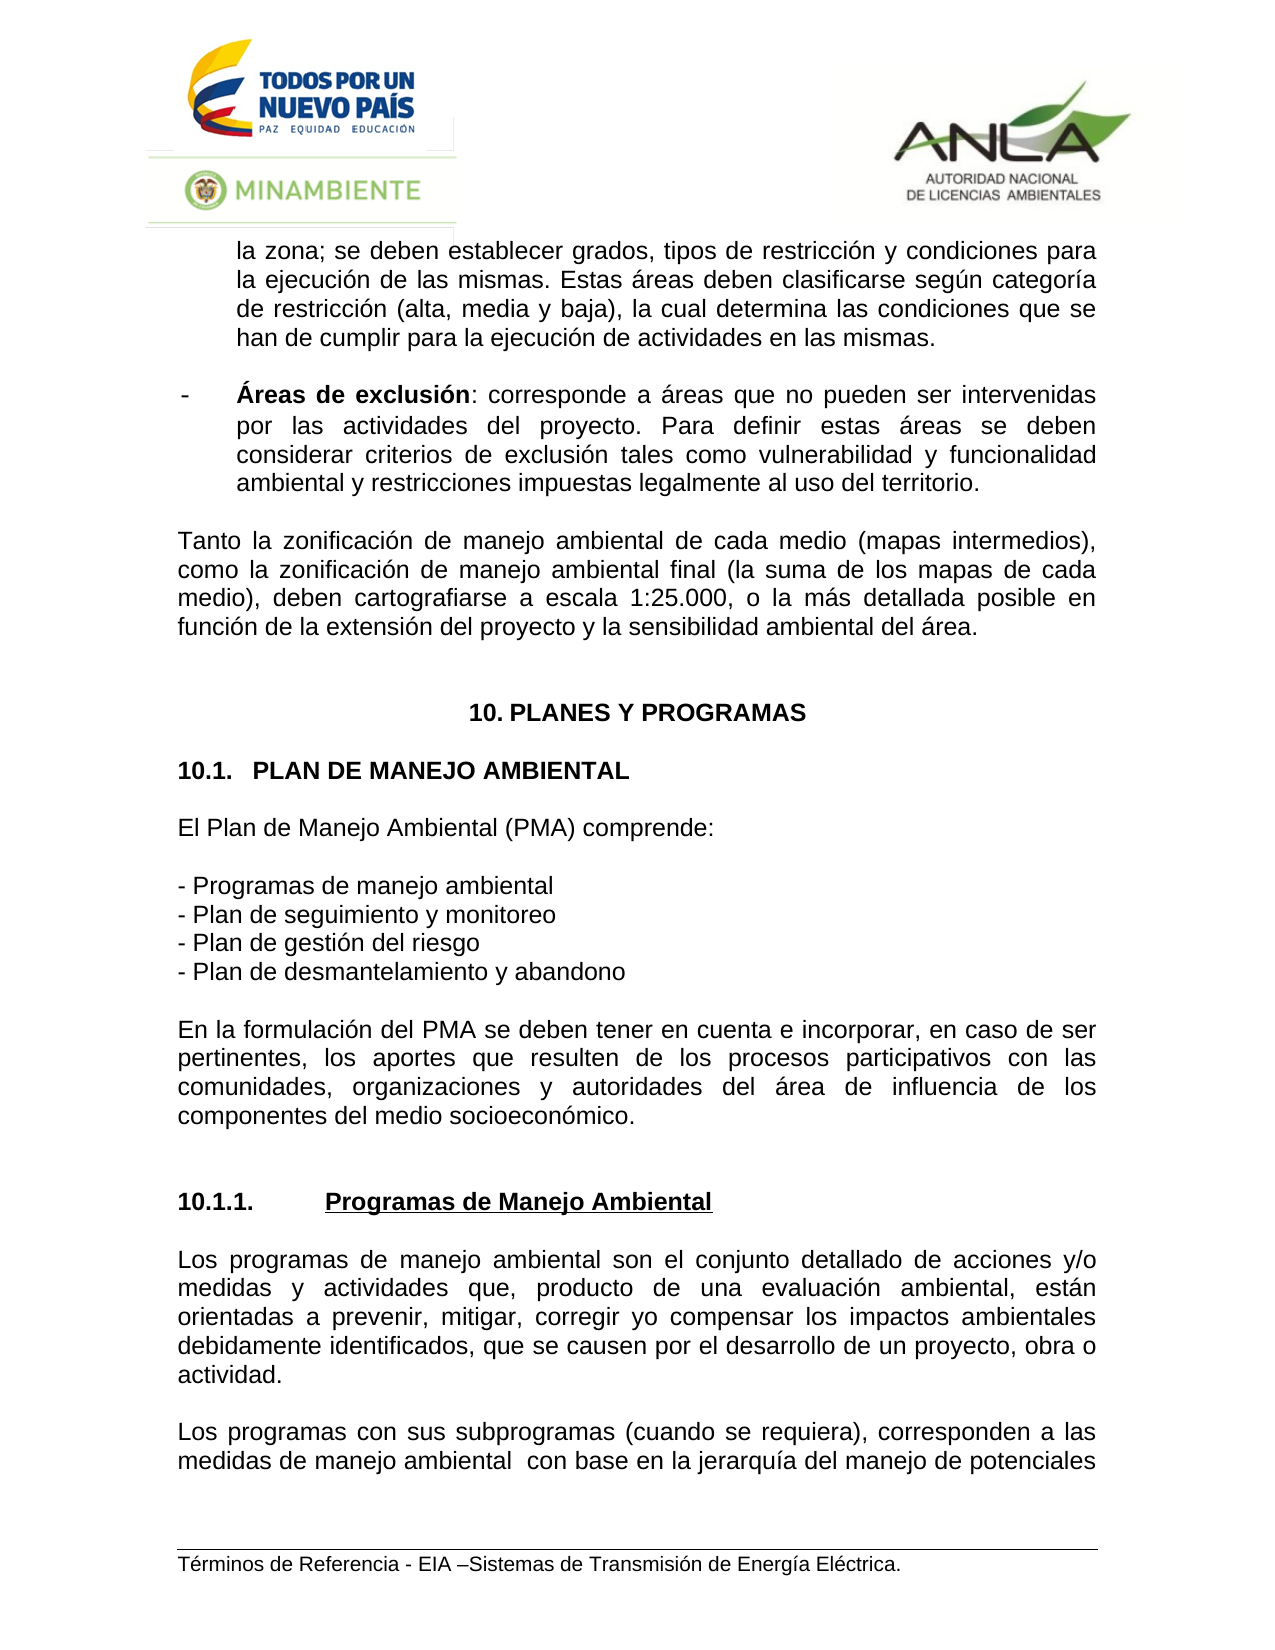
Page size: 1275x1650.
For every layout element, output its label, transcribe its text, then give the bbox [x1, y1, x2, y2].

text - Plan de desmantelamiento y abandono [177, 957, 1098, 986]
picture [825, 67, 1189, 223]
subtitle PLANES Y PROGRAMAS [177, 698, 1098, 727]
subtitle PLAN DE MANEJO AMBIENTAL [177, 756, 1098, 785]
text En la formulación del PMA se deben tener en cuenta e incorporar, en caso de ser pertinentes, los aportes que resulten de los procesos participativos con las comunidades, organizaciones y autoridades del área de influencia de los componentes del medio socioeconómico. [177, 1015, 1098, 1130]
text - Plan de seguimiento y monitoreo [177, 900, 1098, 928]
text - Programas de manejo ambiental [177, 871, 1098, 900]
text - Plan de gestión del riesgo [177, 928, 1098, 957]
picture [145, 29, 460, 257]
text El Plan de Manejo Ambiental (PMA) comprende: [177, 813, 1098, 842]
list Áreas de exclusión: corresponde a áreas que no pueden ser intervenidas por las actividades del proyecto. Para definir estas áreas se deben considerar criterios de exclusión tales como vulnerabilidad y funcionalidad ambiental y restricciones impuestas legalmente al uso del territorio. [177, 380, 1098, 497]
text Los programas de manejo ambiental son el conjunto detallado de acciones y/o medidas y actividades que, producto de una evaluación ambiental, están orientadas a prevenir, mitigar, corregir yo compensar los impactos ambientales debidamente identificados, que se causen por el desarrollo de un proyecto, obra o actividad. [177, 1245, 1098, 1388]
text Tanto la zonificación de manejo ambiental de cada medio (mapas intermedios), como la zonificación de manejo ambiental final (la suma de los mapas de cada medio), deben cartografiarse a escala 1:25.000, o la más detallada posible en función de la extensión del proyecto y la sensibilidad ambiental del área. [177, 526, 1098, 641]
subtitle Programas de Manejo Ambiental [177, 1187, 1098, 1216]
